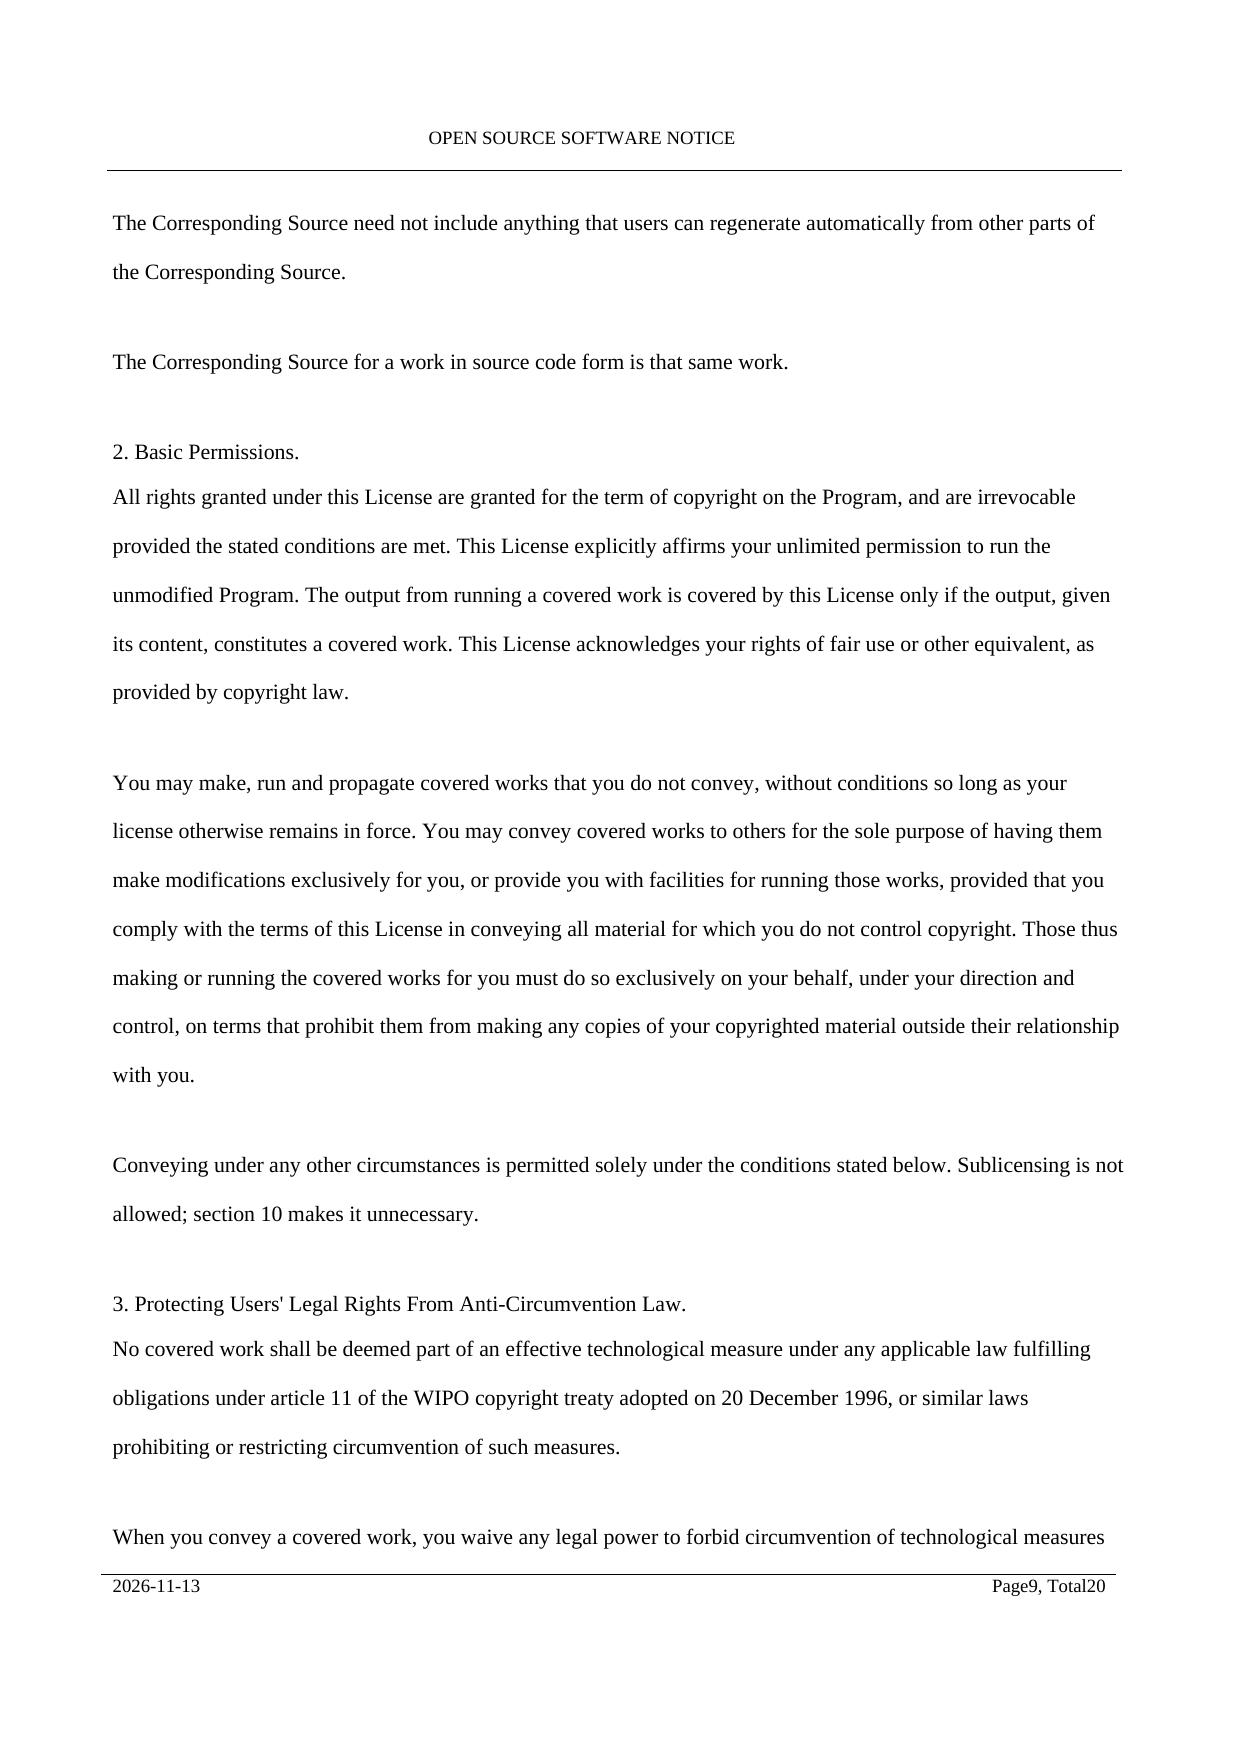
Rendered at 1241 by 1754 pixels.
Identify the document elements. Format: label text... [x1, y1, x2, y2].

text No covered work shall be deemed part of an effective technological measure under any applicable law fulfilling obligations under article 11 of the WIPO copyright treaty adopted on 20 December 1996, or similar laws prohibiting or restricting circumvention of such measures. [112, 1333, 1128, 1463]
text All rights granted under this License are granted for the term of copyright on the Program, and are irrevocable provided the stated conditions are met. This License explicitly affirms your unlimited permission to run the unmodified Program. The output from running a covered work is covered by this License only if the output, given its content, constitutes a covered work. This License acknowledges your rights of fair use or other equivalent, as provided by copyright law. [112, 481, 1128, 708]
text 3. Protecting Users' Legal Rights From Anti-Circumvention Law. [112, 1287, 1128, 1320]
text Conveying under any other circumstances is permitted solely under the conditions stated below. Sublicensing is not allowed; section 10 makes it unnecessary. [112, 1148, 1128, 1230]
text You may make, run and propagate covered works that you do not convey, without conditions so long as your license otherwise remains in force. You may convey covered works to others for the sole purpose of having them make modifications exclusively for you, or provide you with facilities for running those works, provided that you comply with the terms of this License in conveying all material for which you do not control copyright. Those thus making or running the covered works for you must do so exclusively on your behalf, under your direction and control, on terms that prohibit them from making any copies of your copyrighted material outside their relationship with you. [112, 766, 1128, 1091]
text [112, 1520, 1128, 1553]
text The Corresponding Source need not include anything that users can regenerate automatically from other parts of the Corresponding Source. [112, 206, 1128, 288]
text 2. Basic Permissions. [112, 436, 1128, 468]
text The Corresponding Source for a work in source code form is that same work. [112, 345, 1128, 378]
